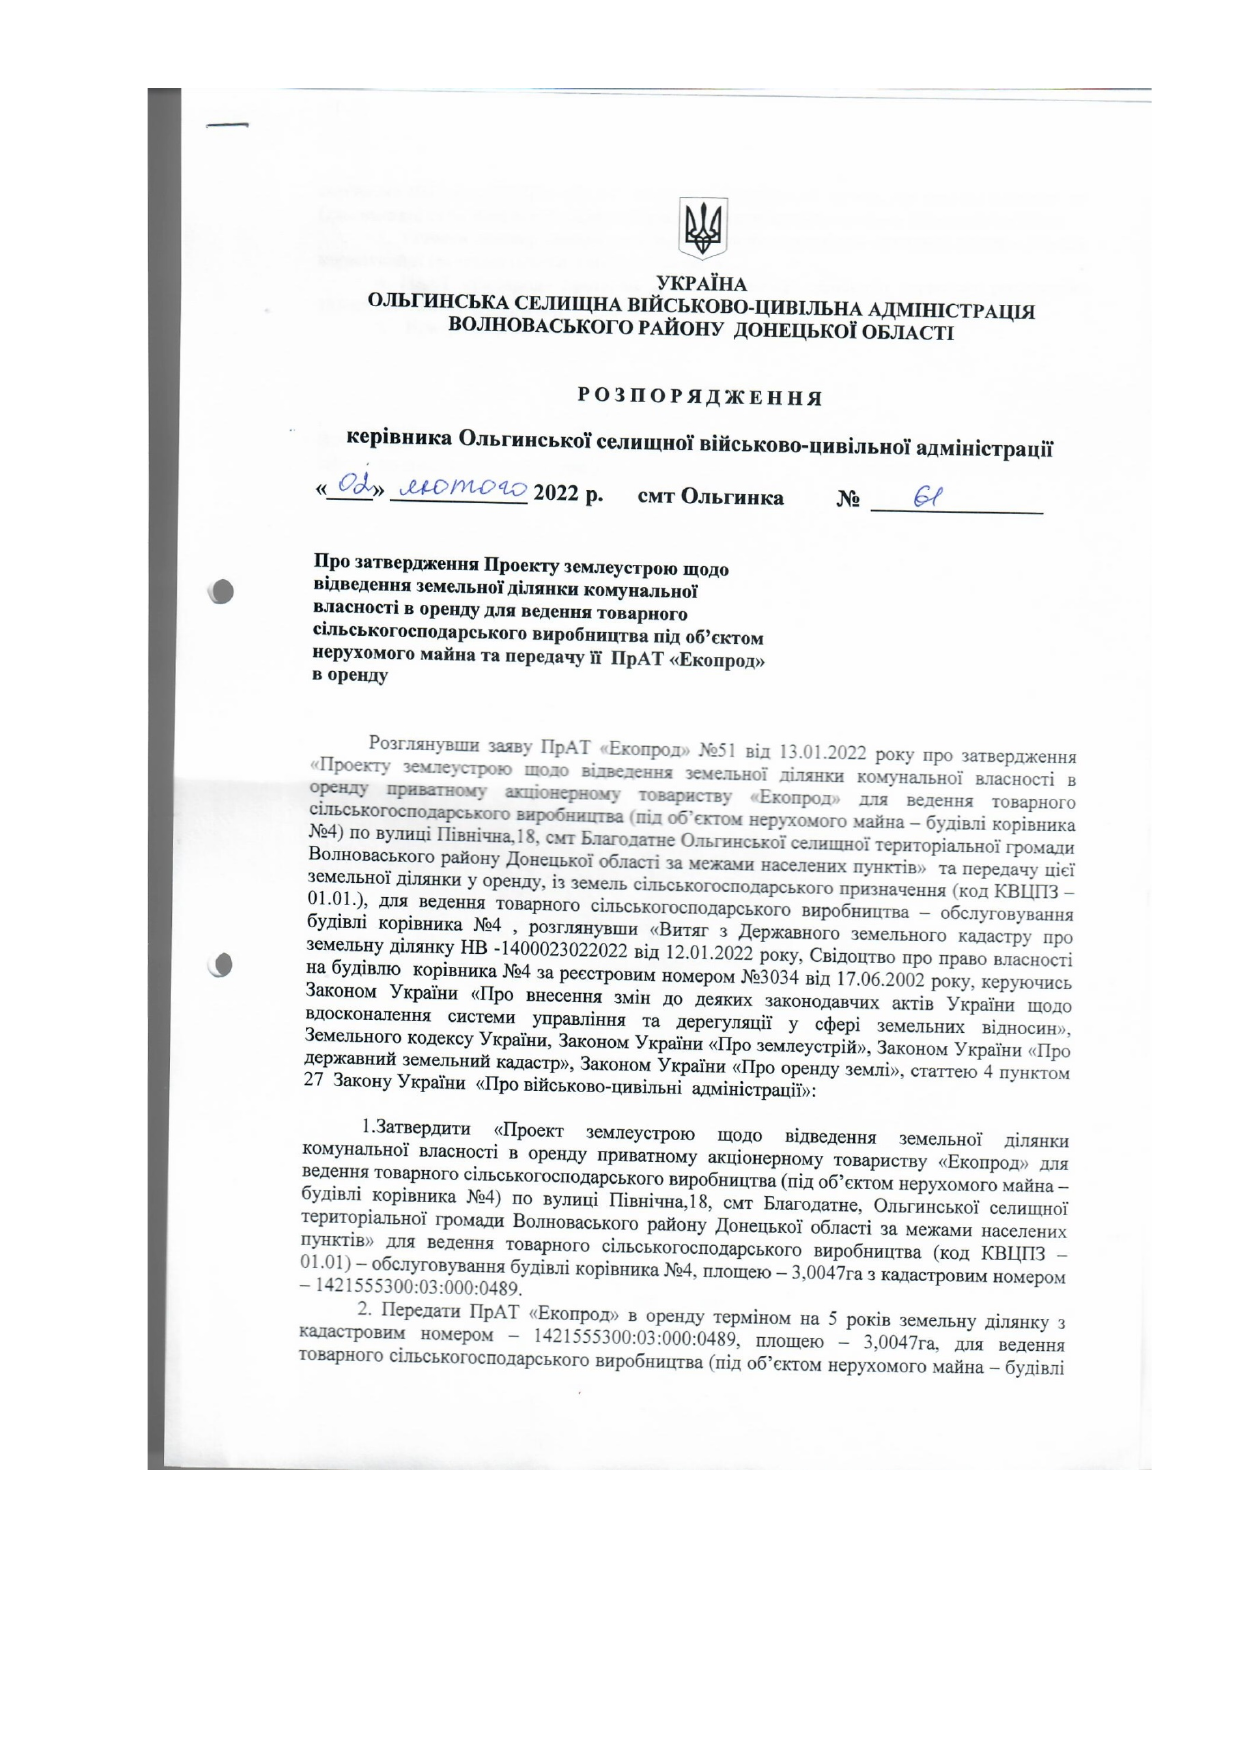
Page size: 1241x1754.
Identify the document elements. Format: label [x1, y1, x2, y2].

picture [147, 88, 1152, 1470]
